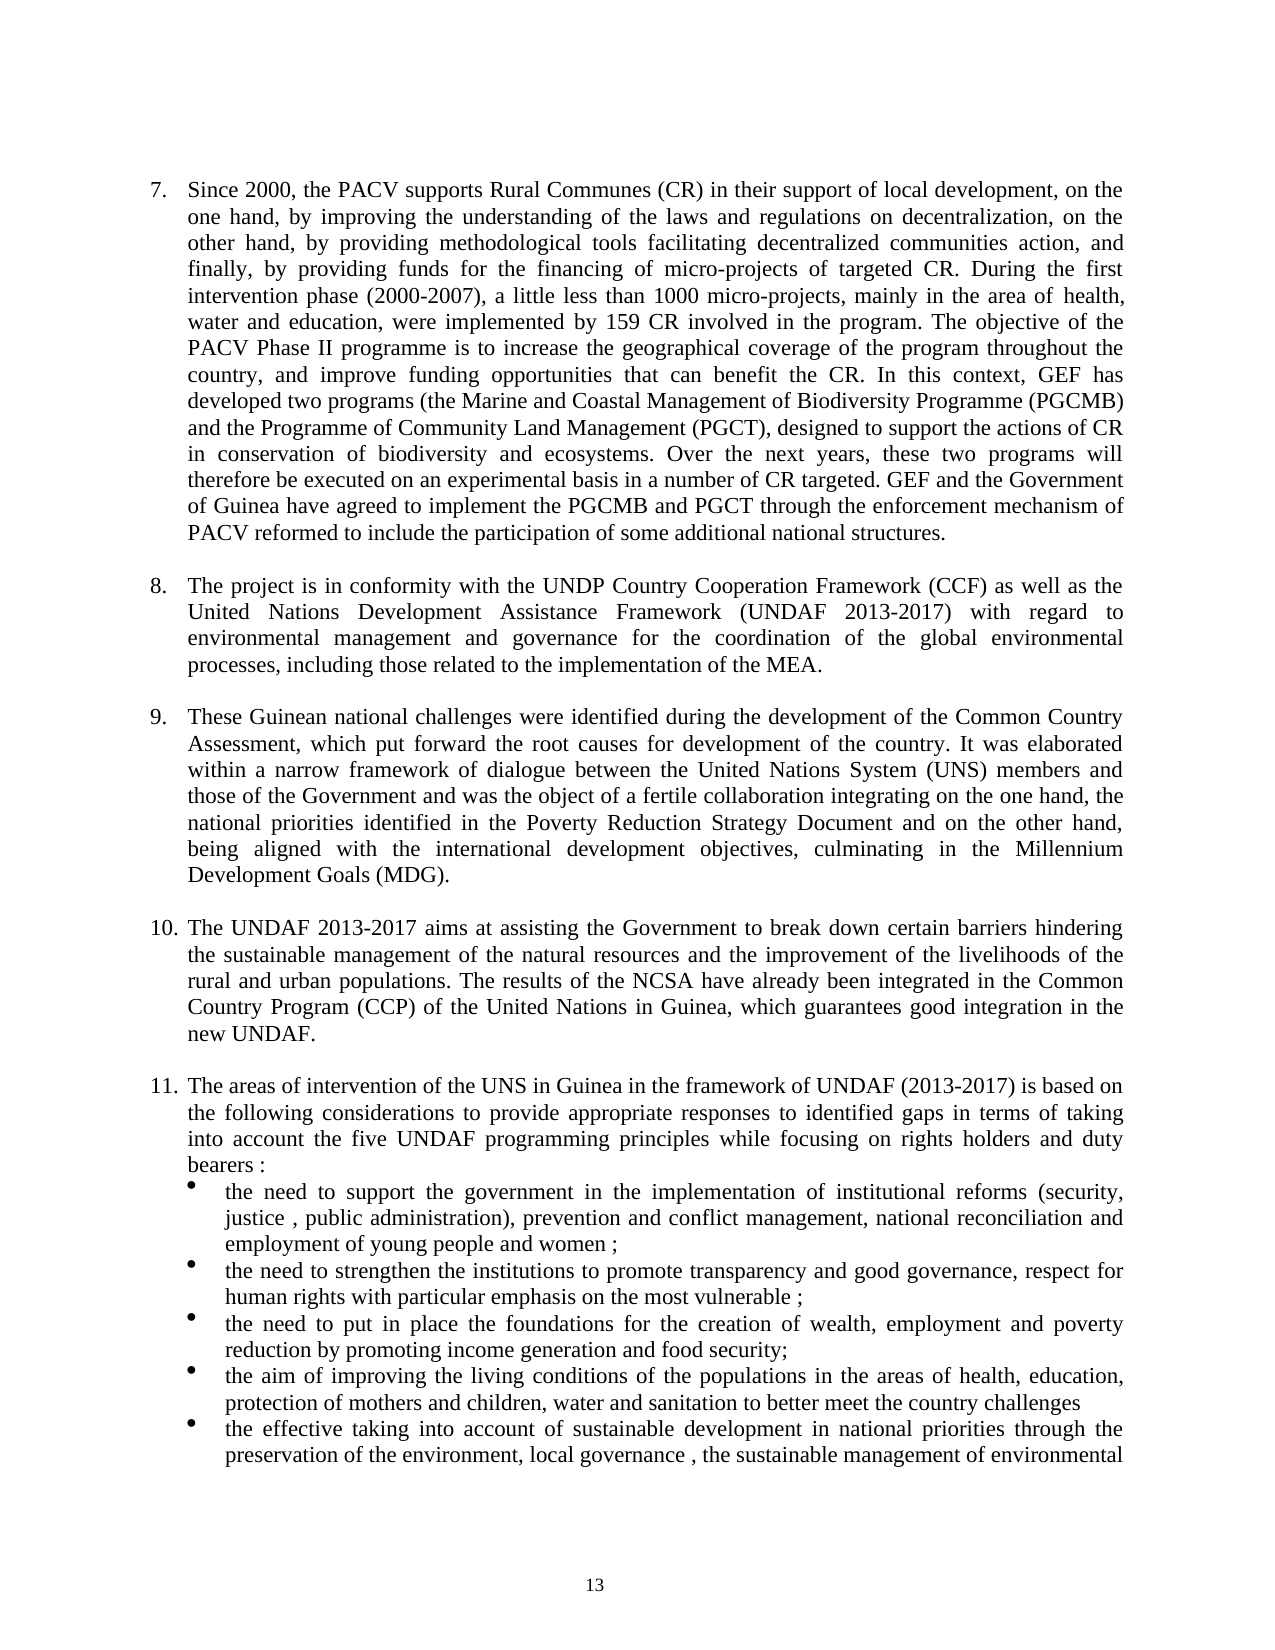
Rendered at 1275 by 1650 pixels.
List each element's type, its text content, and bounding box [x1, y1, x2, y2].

list the aim of improving the living conditions of the populations in the areas of health, education, protection of mothers and children, water and sanitation to better meet the country challenges [187, 1362, 1125, 1415]
list These Guinean national challenges were identified during the development of the Common Country Assessment, which put forward the root causes for development of the country. It was elaborated within a narrow framework of dialogue between the United Nations System (UNS) members and those of the Government and was the object of a fertile collaboration integrating on the one hand, the national priorities identified in the Poverty Reduction Strategy Document and on the other hand, being aligned with the international development objectives, culminating in the Millennium Development Goals (MDG). [150, 703, 1125, 888]
list The UNDAF 2013-2017 aims at assisting the Government to break down certain barriers hindering the sustainable management of the natural resources and the improvement of the livelihoods of the rural and urban populations. The results of the NCSA have already been integrated in the Common Country Program (CCP) of the United Nations in Guinea, which guarantees good integration in the new UNDAF. [150, 914, 1125, 1046]
list the need to strengthen the institutions to promote transparency and good governance, respect for human rights with particular emphasis on the most vulnerable ; [187, 1257, 1125, 1309]
list The areas of intervention of the UNS in Guinea in the framework of UNDAF (2013-2017) is based on the following considerations to provide appropriate responses to identified gaps in terms of taking into account the five UNDAF programming principles while focusing on rights holders and duty bearers : [150, 1072, 1125, 1178]
list the need to support the government in the implementation of institutional reforms (security, justice , public administration), prevention and conflict management, national reconciliation and employment of young people and women ; [187, 1178, 1125, 1257]
list Since 2000, the PACV supports Rural Communes (CR) in their support of local development, on the one hand, by improving the understanding of the laws and regulations on decentralization, on the other hand, by providing methodological tools facilitating decentralized communities action, and finally, by providing funds for the financing of micro-projects of targeted CR. During the first intervention phase (2000-2007), a little less than 1000 micro-projects, mainly in the area of ​​health, water and education, were implemented ​​by 159 CR involved in the program. The objective of the PACV Phase II programme is to increase the geographical coverage of the program throughout the country, and improve funding opportunities that can benefit the CR. In this context, GEF has developed two programs (the Marine and Coastal Management of Biodiversity Programme (PGCMB) and the Programme of Community Land Management (PGCT), designed to support the actions of CR in conservation of biodiversity and ecosystems. Over the next years, these two programs will therefore be executed on an experimental basis in a number of CR targeted. GEF and the Government of Guinea have agreed to implement the PGCMB and PGCT through the enforcement mechanism of PACV reformed to include the participation of some additional national structures. [150, 176, 1125, 545]
list The project is in conformity with the UNDP Country Cooperation Framework (CCF) as well as the United Nations Development Assistance Framework (UNDAF 2013-2017) with regard to environmental management and governance for the coordination of the global environmental processes, including those related to the implementation of the MEA. [150, 572, 1125, 677]
list the need to put in place the foundations for the creation of wealth, employment and poverty reduction by promoting income generation and food security; [187, 1309, 1125, 1362]
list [187, 1415, 1125, 1468]
